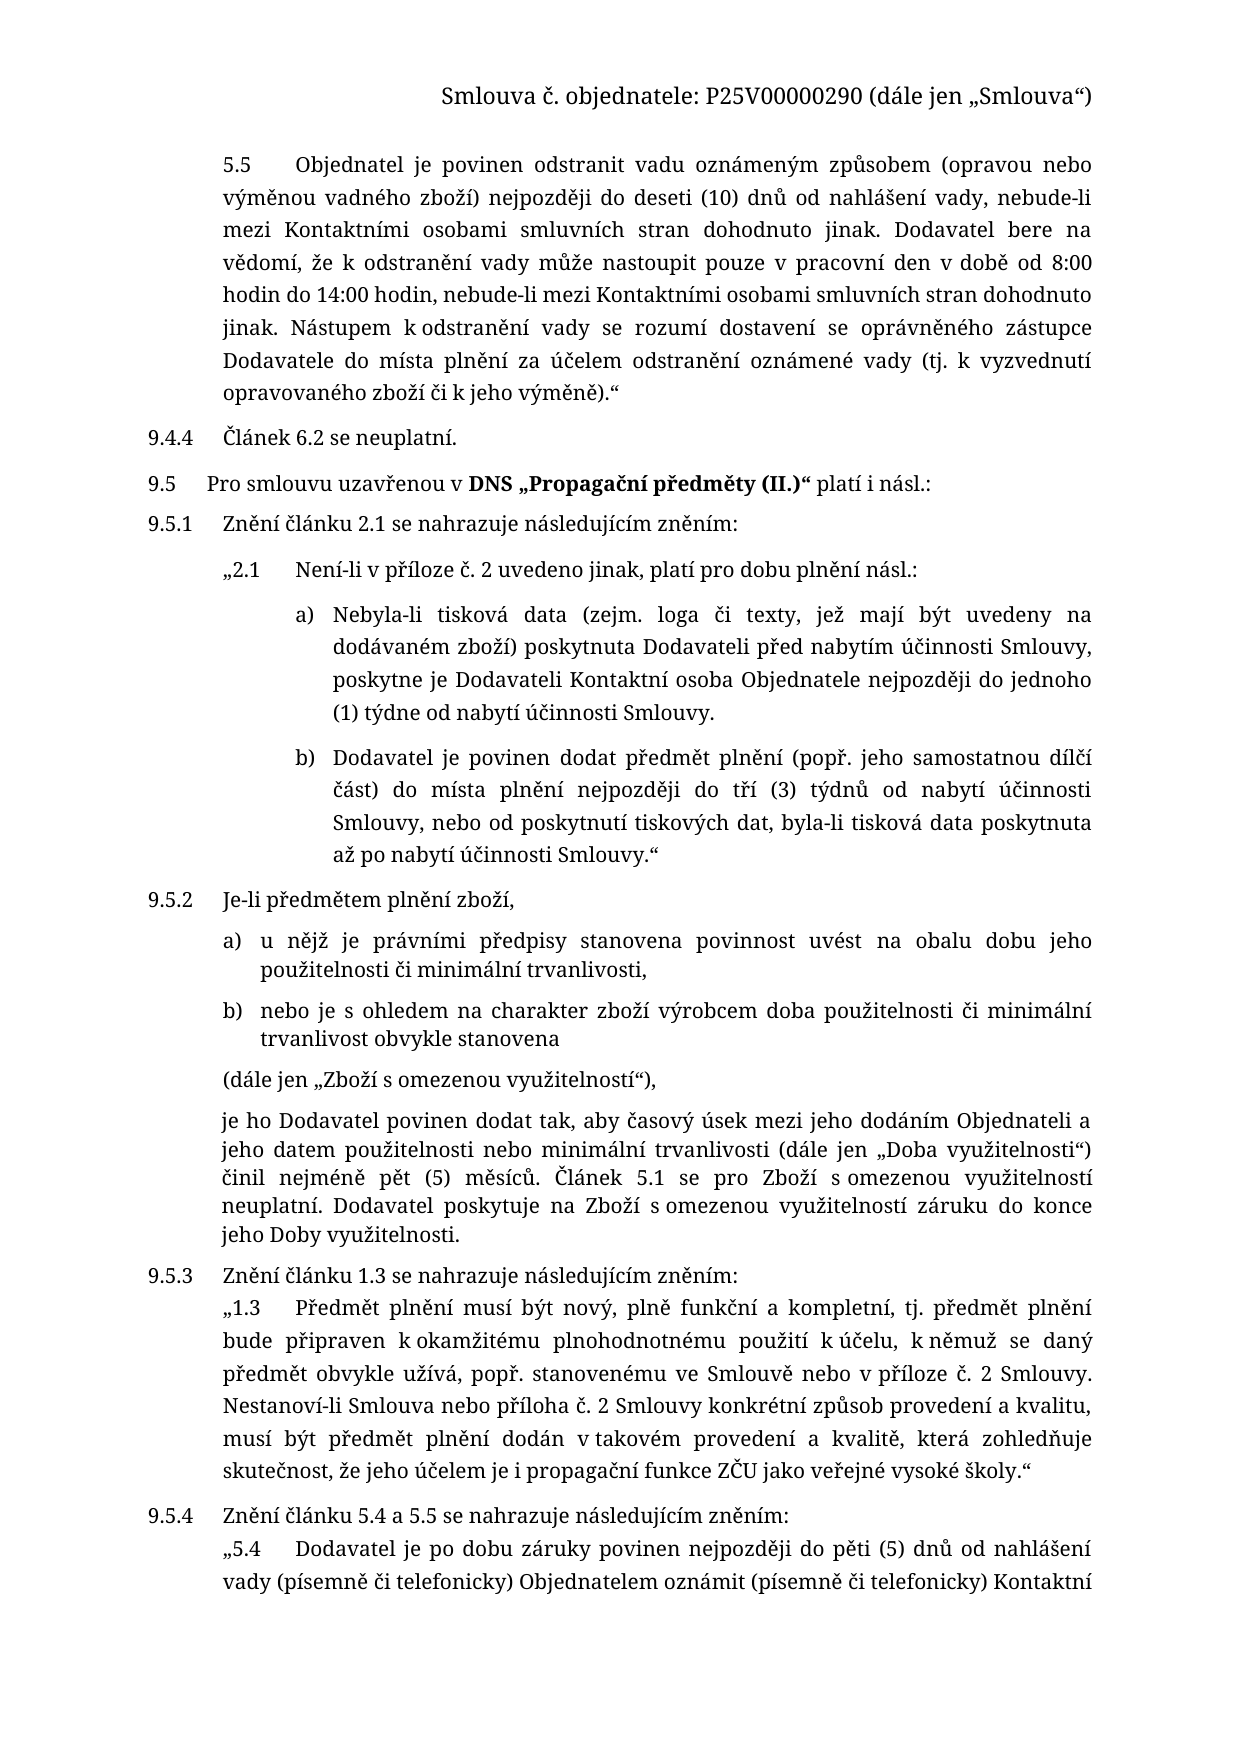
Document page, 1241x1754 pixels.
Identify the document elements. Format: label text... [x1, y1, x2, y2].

list u nějž je právními předpisy stanovena povinnost uvést na obalu dobu jeho použitelnosti či minimální trvanlivosti, [223, 927, 1093, 983]
list Je-li předmětem plnění zboží, [148, 886, 1093, 914]
list Znění článku 2.1 se nahrazuje následujícím zněním: [148, 509, 1093, 538]
list Nebyla-li tisková data (zejm. loga či texty, jež mají být uvedeny na dodávaném zboží) poskytnuta Dodavateli před nabytím účinnosti Smlouvy, poskytne je Dodavateli Kontaktní osoba Objednatele nejpozději do jednoho (1) týdne od nabytí účinnosti Smlouvy. [295, 600, 1093, 726]
list Pro smlouvu uzavřenou v DNS „Propagační předměty (II.)“ platí i násl.: [148, 469, 1093, 497]
list 5.5 Objednatel je povinen odstranit vadu oznámeným způsobem (opravou nebo výměnou vadného zboží) nejpozději do deseti (10) dnů od nahlášení vady, nebude-li mezi Kontaktními osobami smluvních stran dohodnuto jinak. Dodavatel bere na vědomí, že k odstranění vady může nastoupit pouze v pracovní den v době od 8:00 hodin do 14:00 hodin, nebude-li mezi Kontaktními osobami smluvních stran dohodnuto jinak. Nástupem k odstranění vady se rozumí dostavení se oprávněného zástupce Dodavatele do místa plnění za účelem odstranění oznámené vady (tj. k vyzvednutí opravovaného zboží či k jeho výměně).“ [223, 150, 1093, 407]
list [223, 1534, 1093, 1595]
list „1.3 Předmět plnění musí být nový, plně funkční a kompletní, tj. předmět plnění bude připraven k okamžitému plnohodnotnému použití k účelu, k němuž se daný předmět obvykle užívá, popř. stanovenému ve Smlouvě nebo v příloze č. 2 Smlouvy. Nestanoví-li Smlouva nebo příloha č. 2 Smlouvy konkrétní způsob provedení a kvalitu, musí být předmět plnění dodán v takovém provedení a kvalitě, která zohledňuje skutečnost, že jeho účelem je i propagační funkce ZČU jako veřejné vysoké školy.“ [223, 1293, 1093, 1485]
list Článek 6.2 se neuplatní. [148, 423, 1093, 452]
text (dále jen „Zboží s omezenou využitelností“), [223, 1065, 1093, 1094]
list Znění článku 5.4 a 5.5 se nahrazuje následujícím zněním: [148, 1502, 1093, 1530]
text je ho Dodavatel povinen dodat tak, aby časový úsek mezi jeho dodáním Objednateli a jeho datem použitelnosti nebo minimální trvanlivosti (dále jen „Doba využitelnosti“) činil nejméně pět (5) měsíců. Článek 5.1 se pro Zboží s omezenou využitelností neuplatní. Dodavatel poskytuje na Zboží s omezenou využitelností záruku do konce jeho Doby využitelnosti. [221, 1106, 1093, 1248]
list Dodavatel je povinen dodat předmět plnění (popř. jeho samostatnou dílčí část) do místa plnění nejpozději do tří (3) týdnů od nabytí účinnosti Smlouvy, nebo od poskytnutí tiskových dat, byla-li tisková data poskytnuta až po nabytí účinnosti Smlouvy.“ [295, 743, 1093, 869]
list nebo je s ohledem na charakter zboží výrobcem doba použitelnosti či minimální trvanlivost obvykle stanovena [223, 996, 1093, 1053]
list Znění článku 1.3 se nahrazuje následujícím zněním: [148, 1261, 1093, 1289]
list „2.1 Není-li v příloze č. 2 uvedeno jinak, platí pro dobu plnění násl.: [223, 555, 1093, 583]
